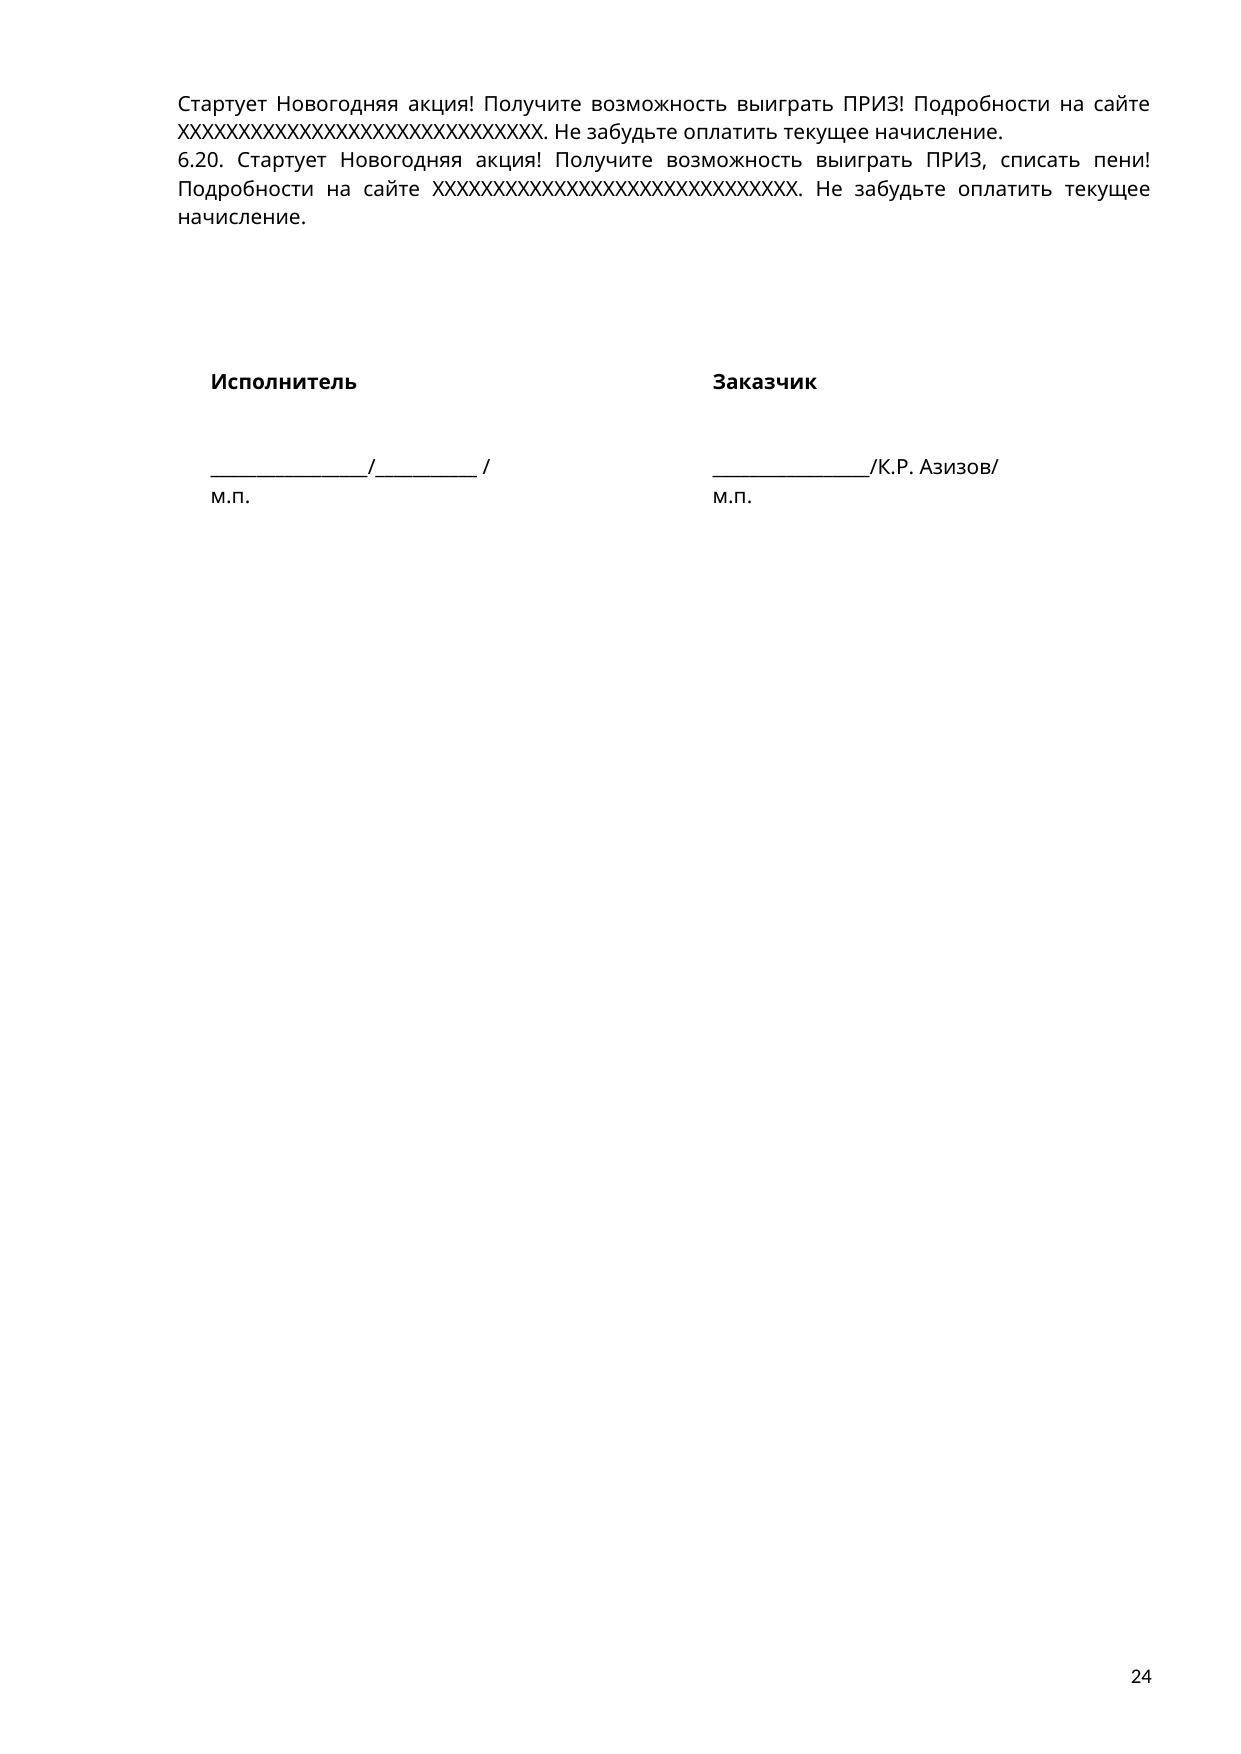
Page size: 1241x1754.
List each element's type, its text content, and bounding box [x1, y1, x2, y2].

table_header Исполнитель _________________/___________ / м.п. [199, 367, 701, 509]
table_header Заказчик _________________/К.Р. Азизов/ м.п. [701, 367, 1129, 509]
text 6.20. Стартует Новогодняя акция! Получите возможность выиграть ПРИЗ, списать пени! Подробности на сайте ХХХХХХХХХХХХХХХХХХХХХХХХХХХХХХ. Не забудьте оплатить текущее начисление. [177, 146, 1152, 231]
text Стартует Новогодняя акция! Получите возможность выиграть ПРИЗ! Подробности на сайте ХХХХХХХХХХХХХХХХХХХХХХХХХХХХХХ. Не забудьте оплатить текущее начисление. [177, 89, 1152, 146]
